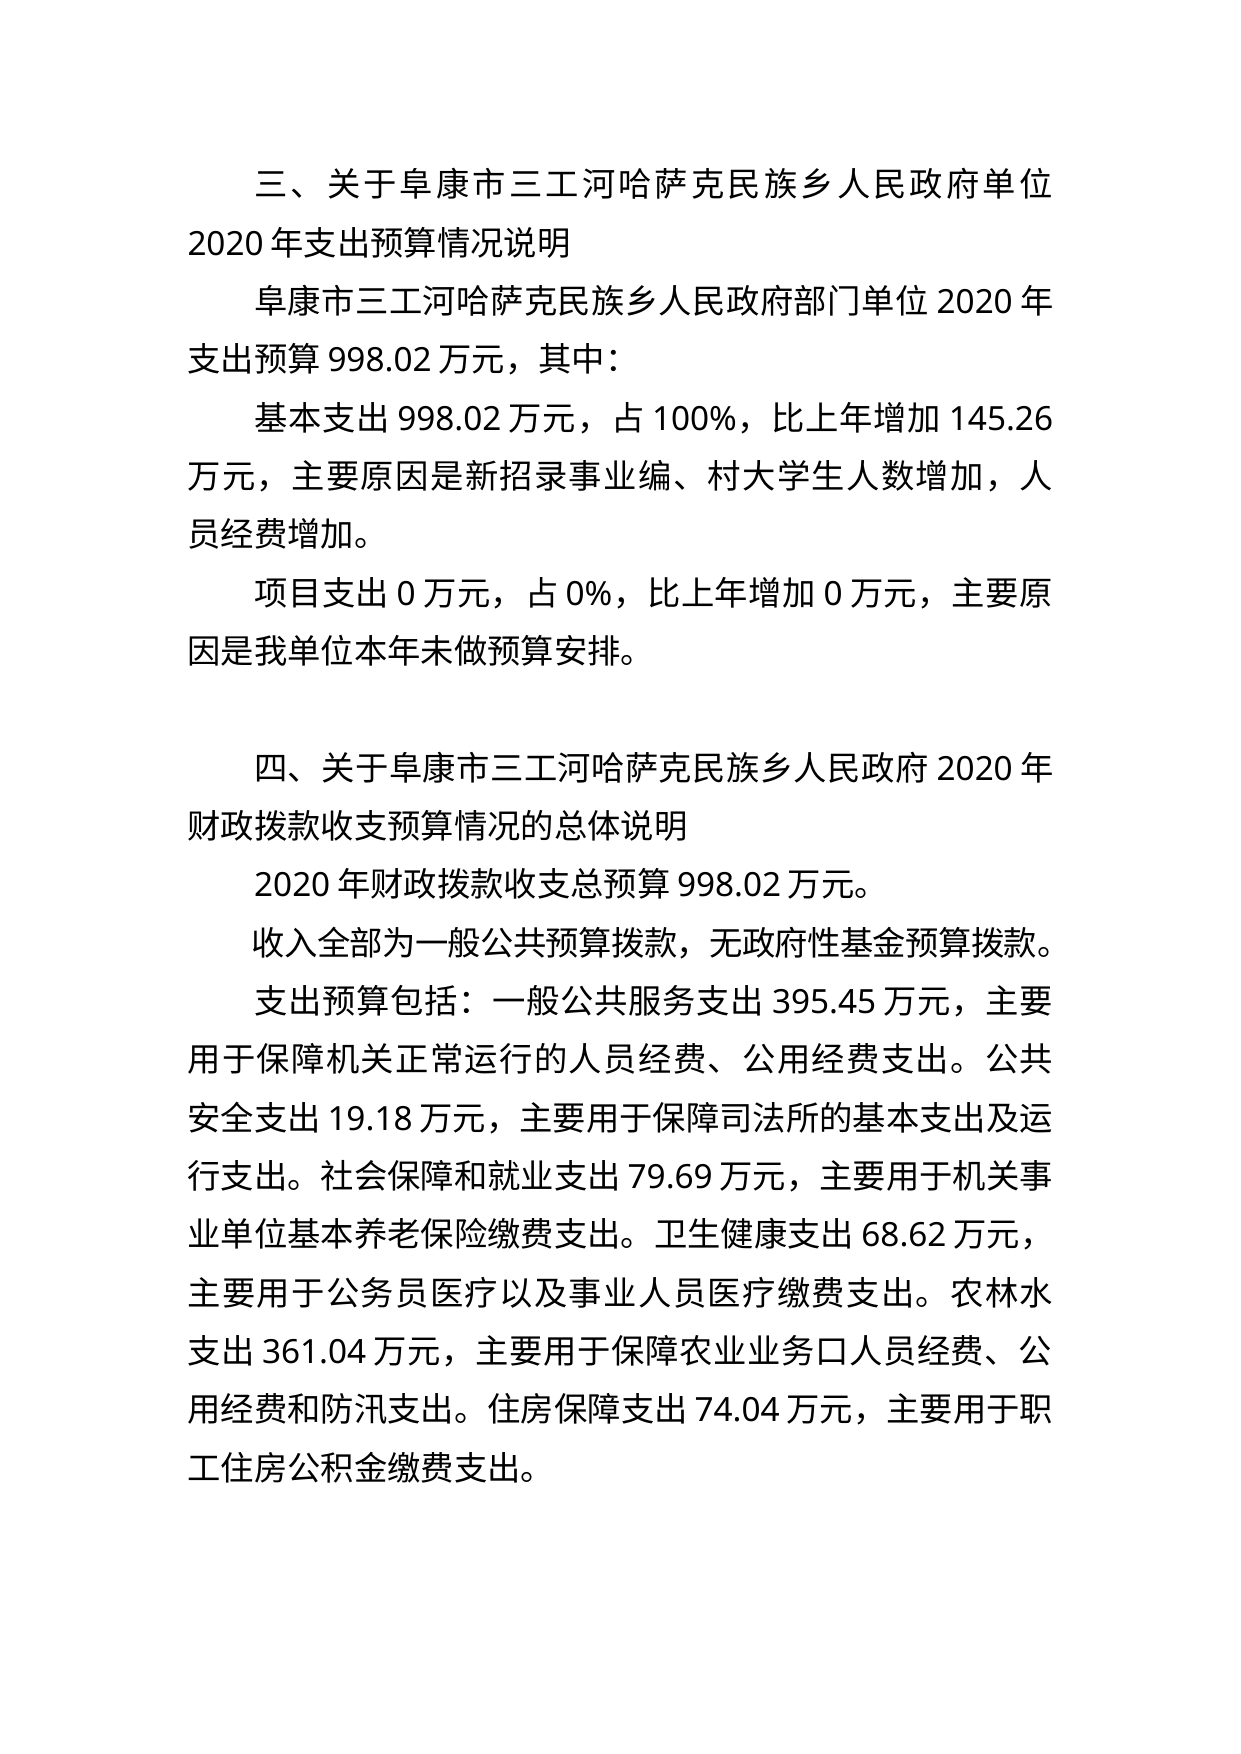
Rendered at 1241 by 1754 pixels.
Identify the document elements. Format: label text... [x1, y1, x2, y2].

text 收入全部为一般公共预算拨款，无政府性基金预算拨款。 [187, 908, 1053, 967]
text 项目支出0万元，占0%，比上年增加0万元，主要原因是我单位本年未做预算安排。 [187, 558, 1053, 675]
text 三、关于阜康市三工河哈萨克民族乡人民政府单位2020年支出预算情况说明 [187, 150, 1053, 267]
text 四、关于阜康市三工河哈萨克民族乡人民政府2020年财政拨款收支预算情况的总体说明 [187, 733, 1053, 850]
text 支出预算包括：一般公共服务支出395.45万元，主要用于保障机关正常运行的人员经费、公用经费支出。公共安全支出19.18万元，主要用于保障司法所的基本支出及运行支出。社会保障和就业支出79.69万元，主要用于机关事业单位基本养老保险缴费支出。卫生健康支出68.62万元，主要用于公务员医疗以及事业人员医疗缴费支出。农林水支出361.04万元，主要用于保障农业业务口人员经费、公用经费和防汛支出。住房保障支出74.04万元，主要用于职工住房公积金缴费支出。 [187, 967, 1053, 1492]
text 阜康市三工河哈萨克民族乡人民政府部门单位2020年支出预算998.02万元，其中： [187, 267, 1053, 383]
text 2020年财政拨款收支总预算998.02万元。 [187, 850, 1053, 908]
text 基本支出998.02万元，占100%，比上年增加145.26万元，主要原因是新招录事业编、村大学生人数增加，人员经费增加。 [187, 383, 1053, 558]
